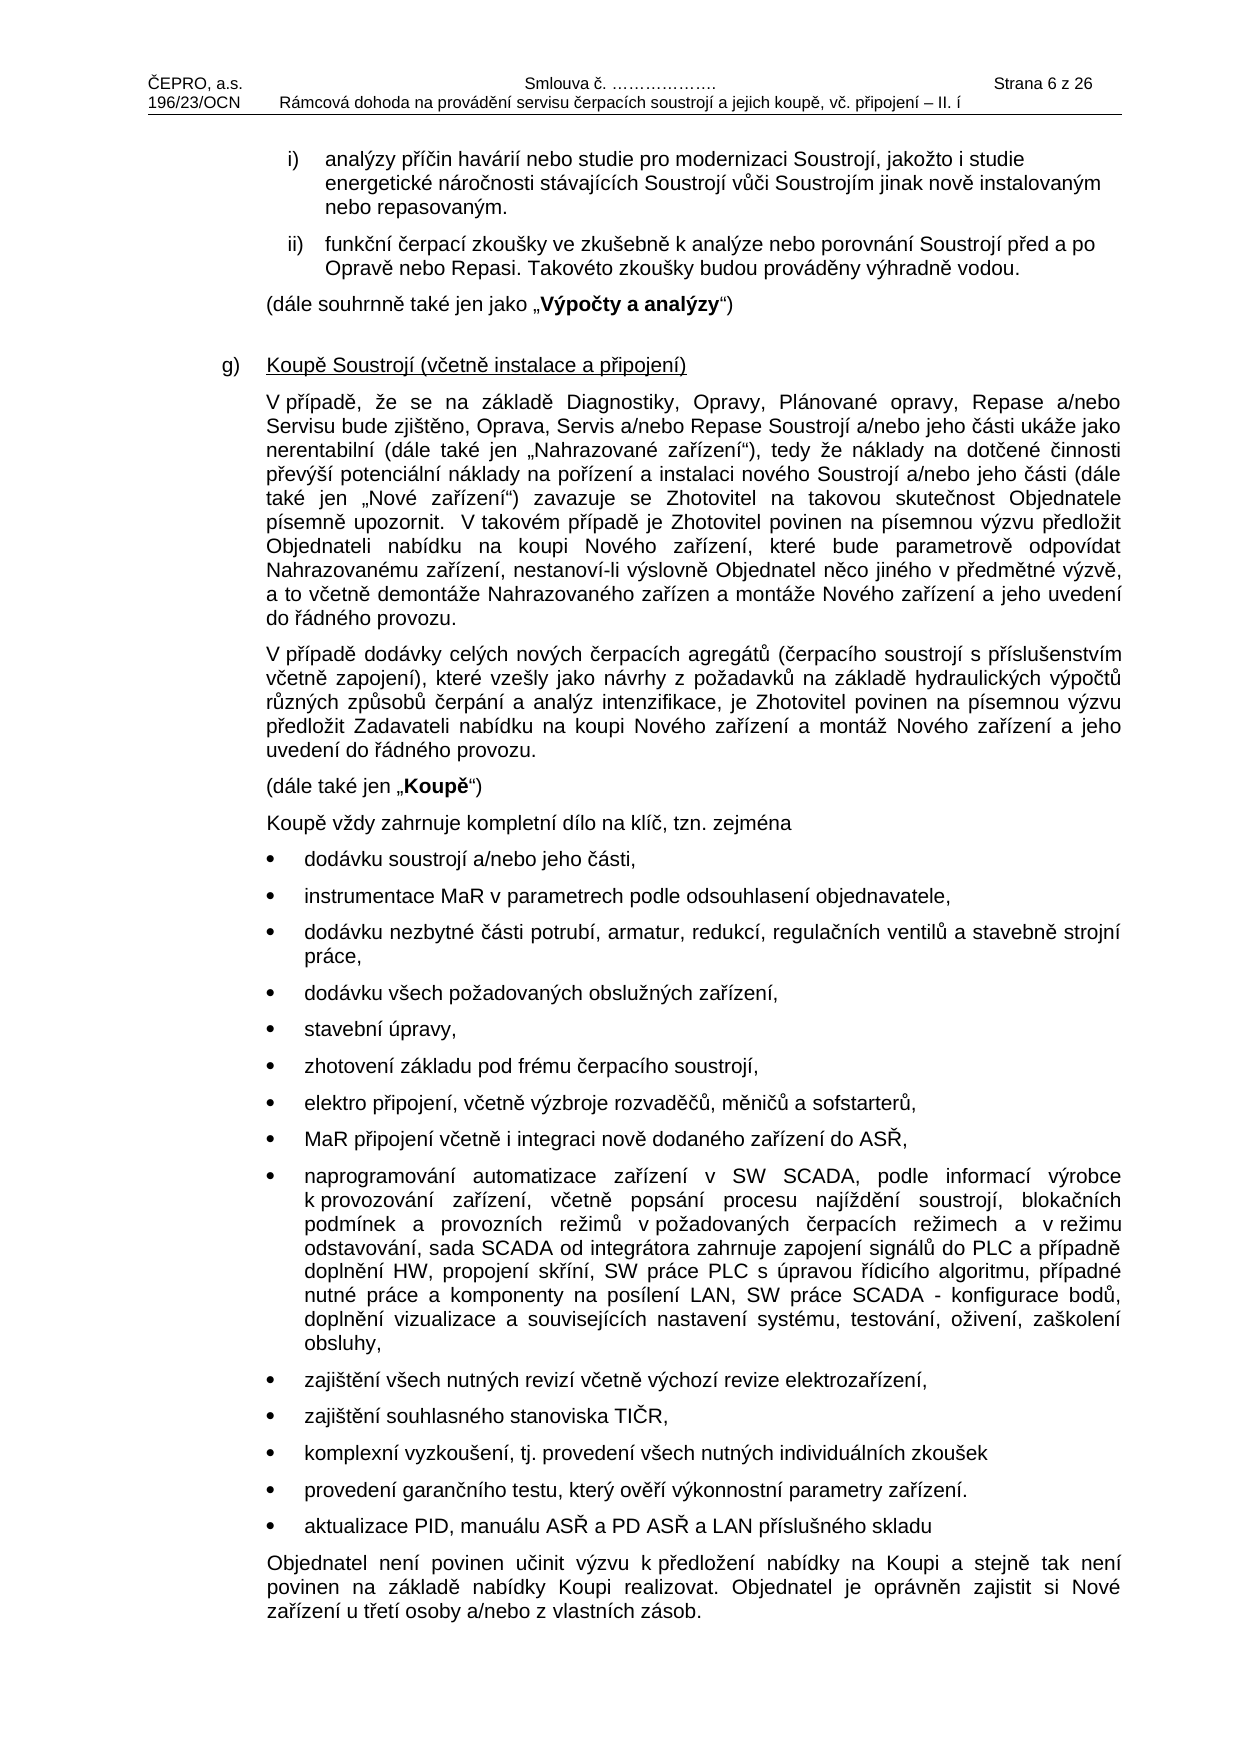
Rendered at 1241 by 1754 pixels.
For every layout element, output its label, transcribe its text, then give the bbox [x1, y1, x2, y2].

list Koupě Soustrojí (včetně instalace a připojení) [222, 353, 1122, 377]
text V případě dodávky celých nových čerpacích agregátů (čerpacího soustrojí s příslušenstvím včetně zapojení), které vzešly jako návrhy z požadavků na základě hydraulických výpočtů různých způsobů čerpání a analýz intenzifikace, je Zhotovitel povinen na písemnou výzvu předložit Zadavateli nabídku na koupi Nového zařízení a montáž Nového zařízení a jeho uvedení do řádného provozu. [266, 642, 1122, 762]
text naprogramování automatizace zařízení v SW SCADA, podle informací výrobce k provozování zařízení, včetně popsání procesu najíždění soustrojí, blokačních podmínek a provozních režimů v požadovaných čerpacích režimech a v režimu odstavování, sada SCADA od integrátora zahrnuje zapojení signálů do PLC a případně doplnění HW, propojení skříní, SW práce PLC s úpravou řídicího algoritmu, případné nutné práce a komponenty na posílení LAN, SW práce SCADA - konfigurace bodů, doplnění vizualizace a souvisejících nastavení systému, testování, oživení, zaškolení obsluhy, [267, 1163, 1122, 1355]
text instrumentace MaR v parametrech podle odsouhlasení objednavatele, [267, 883, 1122, 908]
text (dále souhrnně také jen jako „Výpočty a analýzy“) [266, 292, 1122, 316]
text Objednatel není povinen učinit výzvu k předložení nabídky na Koupi a stejně tak není povinen na základě nabídky Koupi realizovat. Objednatel je oprávněn zajistit si Nové zařízení u třetí osoby a/nebo z vlastních zásob. [267, 1551, 1122, 1622]
text provedení garančního testu, který ověří výkonnostní parametry zařízení. [267, 1477, 1122, 1501]
text dodávku soustrojí a/nebo jeho části, [267, 847, 1122, 871]
text elektro připojení, včetně výzbroje rozvaděčů, měničů a sofstarterů, [267, 1090, 1122, 1114]
text Koupě vždy zahrnuje kompletní dílo na klíč, tzn. zejména [266, 811, 1122, 834]
text dodávku nezbytné části potrubí, armatur, redukcí, regulačních ventilů a stavebně strojní práce, [267, 920, 1122, 968]
text (dále také jen „Koupě“) [266, 774, 1122, 798]
text stavební úpravy, [267, 1017, 1122, 1041]
list analýzy příčin havárií nebo studie pro modernizaci Soustrojí, jakožto i studie energetické náročnosti stávajících Soustrojí vůči Soustrojím jinak nově instalovaným nebo repasovaným. [287, 147, 1122, 219]
list funkční čerpací zkoušky ve zkušebně k analýze nebo porovnání Soustrojí před a po Opravě nebo Repasi. Takovéto zkoušky budou prováděny výhradně vodou. [287, 231, 1122, 279]
text V případě, že se na základě Diagnostiky, Opravy, Plánované opravy, Repase a/nebo Servisu bude zjištěno, Oprava, Servis a/nebo Repase Soustrojí a/nebo jeho části ukáže jako nerentabilní (dále také jen „Nahrazované zařízení“), tedy že náklady na dotčené činnosti převýší potenciální náklady na pořízení a instalaci nového Soustrojí a/nebo jeho části (dále také jen „Nové zařízení“) zavazuje se Zhotovitel na takovou skutečnost Objednatele písemně upozornit. V takovém případě je Zhotovitel povinen na písemnou výzvu předložit Objednateli nabídku na koupi Nového zařízení, které bude parametrově odpovídat Nahrazovanému zařízení, nestanoví-li výslovně Objednatel něco jiného v předmětné výzvě, a to včetně demontáže Nahrazovaného zařízen a montáže Nového zařízení a jeho uvedení do řádného provozu. [266, 390, 1122, 629]
text aktualizace PID, manuálu ASŘ a PD ASŘ a LAN příslušného skladu [267, 1514, 1122, 1538]
text zajištění souhlasného stanoviska TIČR, [267, 1404, 1122, 1428]
text MaR připojení včetně i integraci nově dodaného zařízení do ASŘ, [267, 1127, 1122, 1151]
text dodávku všech požadovaných obslužných zařízení, [267, 981, 1122, 1005]
text zhotovení základu pod frému čerpacího soustrojí, [267, 1054, 1122, 1078]
text zajištění všech nutných revizí včetně výchozí revize elektrozařízení, [267, 1368, 1122, 1392]
text komplexní vyzkoušení, tj. provedení všech nutných individuálních zkoušek [267, 1441, 1122, 1465]
